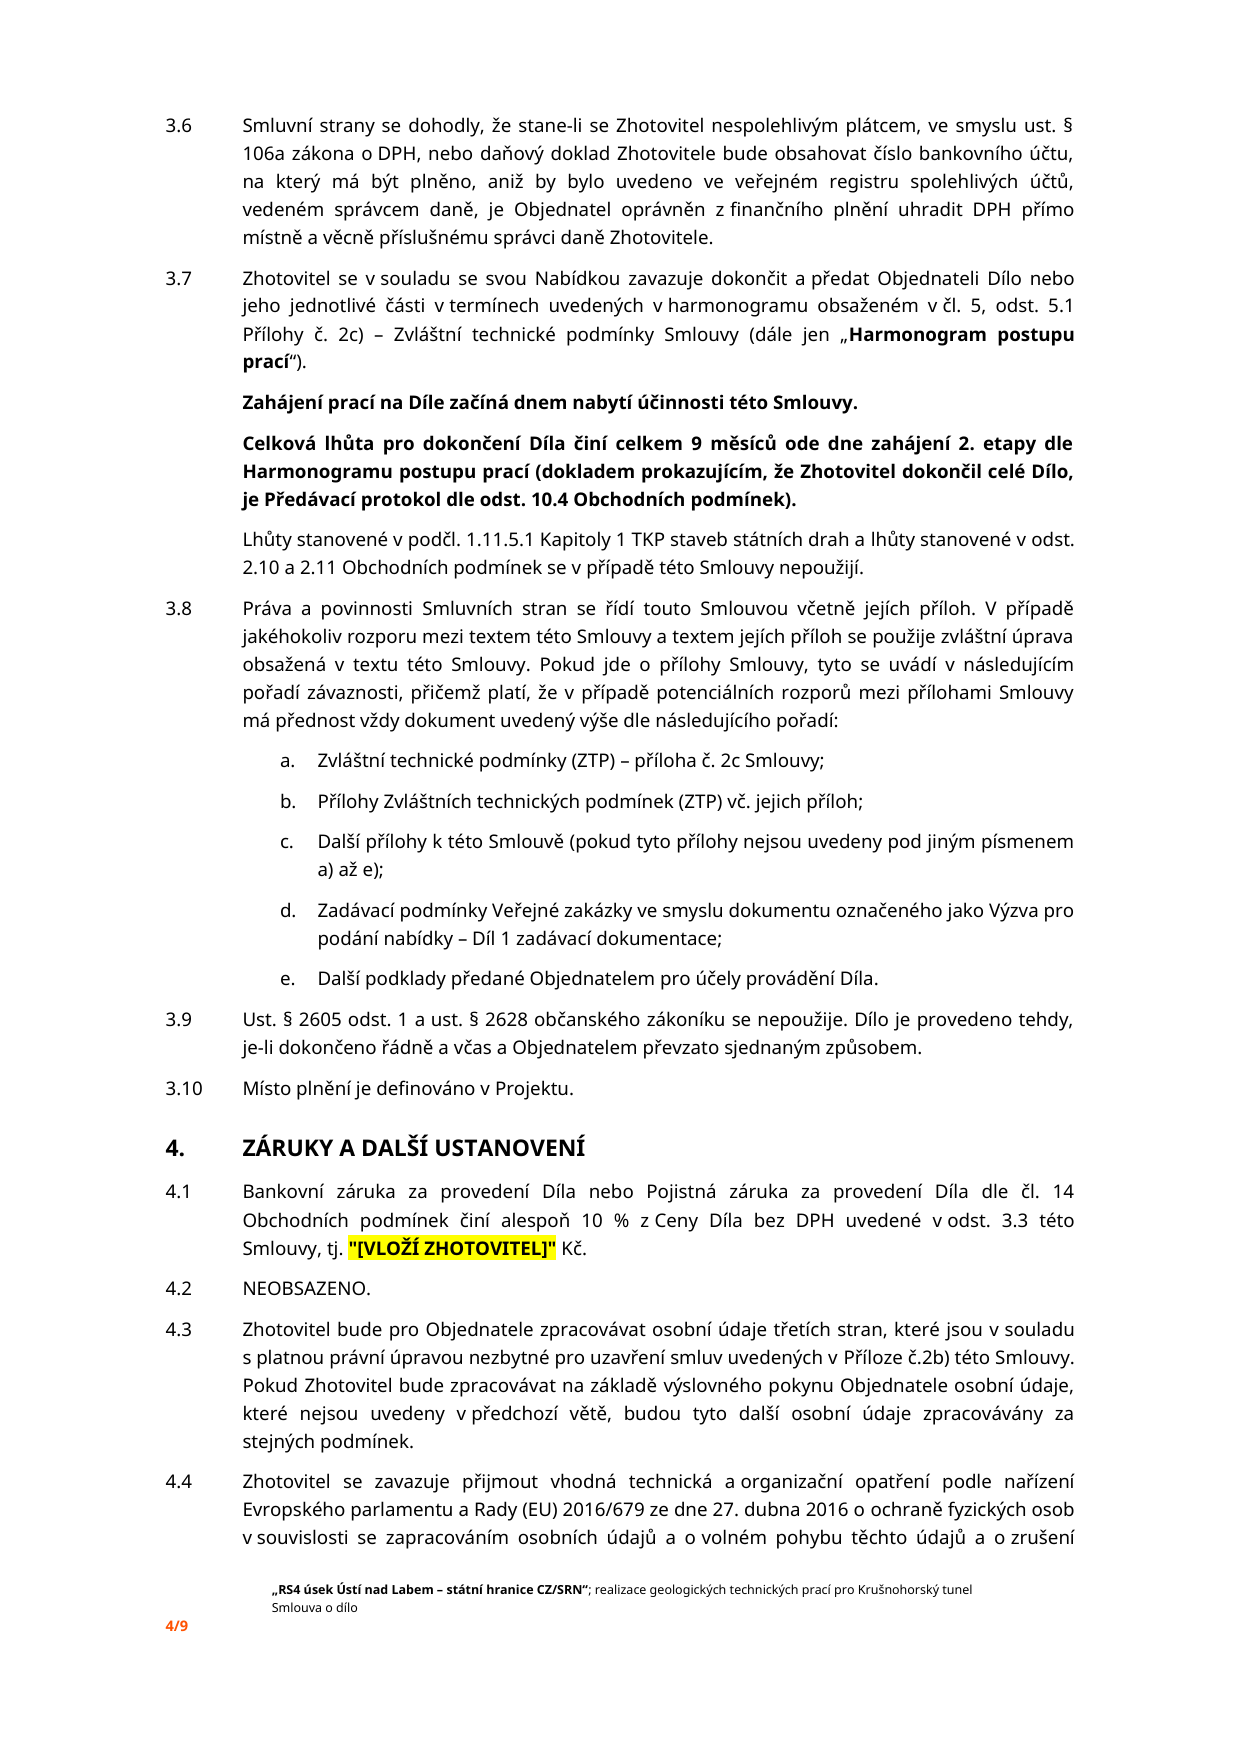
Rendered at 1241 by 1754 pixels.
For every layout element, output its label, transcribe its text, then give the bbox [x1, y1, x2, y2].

text Zhotovitel se v souladu se svou Nabídkou zavazuje dokončit a předat Objednateli Dílo nebo jeho jednotlivé části v termínech uvedených v harmonogramu obsaženém v čl. 5, odst. 5.1 Přílohy č. 2c) – Zvláštní technické podmínky Smlouvy (dále jen „Harmonogram postupu prací“). [165, 265, 1075, 374]
list Další podklady předané Objednatelem pro účely provádění Díla. [280, 966, 1075, 991]
text Bankovní záruka za provedení Díla nebo Pojistná záruka za provedení Díla dle čl. 14 Obchodních podmínek činí alespoň 10 % z Ceny Díla bez DPH uvedené v odst. 3.3 této Smlouvy, tj. "[VLOŽÍ ZHOTOVITEL]" Kč. [165, 1179, 1075, 1260]
text Místo plnění je definováno v Projektu. [165, 1075, 1075, 1100]
text Celková lhůta pro dokončení Díla činí celkem 9 měsíců ode dne zahájení 2. etapy dle Harmonogramu postupu prací (dokladem prokazujícím, že Zhotovitel dokončil celé Dílo, je Předávací protokol dle odst. 10.4 Obchodních podmínek). [242, 430, 1075, 511]
text ZÁRUKY A DALŠÍ USTANOVENÍ [165, 1132, 1075, 1163]
text Zahájení prací na Díle začíná dnem nabytí účinnosti této Smlouvy. [242, 389, 1075, 415]
list Přílohy Zvláštních technických podmínek (ZTP) vč. jejich příloh; [280, 788, 1075, 814]
text NEOBSAZENO. [165, 1275, 1075, 1301]
list Další přílohy k této Smlouvě (pokud tyto přílohy nejsou uvedeny pod jiným písmenem a) až e); [280, 829, 1075, 882]
text Zhotovitel bude pro Objednatele zpracovávat osobní údaje třetích stran, které jsou v souladu s platnou právní úpravou nezbytné pro uzavření smluv uvedených v Příloze č.2b) této Smlouvy. Pokud Zhotovitel bude zpracovávat na základě výslovného pokynu Objednatele osobní údaje, které nejsou uvedeny v předchozí větě, budou tyto další osobní údaje zpracovávány za stejných podmínek. [165, 1316, 1075, 1453]
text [165, 1468, 1075, 1550]
list Zvláštní technické podmínky (ZTP) – příloha č. 2c Smlouvy; [280, 748, 1075, 773]
text Smluvní strany se dohodly, že stane-li se Zhotovitel nespolehlivým plátcem, ve smyslu ust. § 106a zákona o DPH, nebo daňový doklad Zhotovitele bude obsahovat číslo bankovního účtu, na který má být plněno, aniž by bylo uvedeno ve veřejném registru spolehlivých účtů, vedeném správcem daně, je Objednatel oprávněn z finančního plnění uhradit DPH přímo místně a věcně příslušnému správci daně Zhotovitele. [165, 112, 1075, 250]
text Lhůty stanovené v podčl. 1.11.5.1 Kapitoly 1 TKP staveb státních drah a lhůty stanovené v odst. 2.10 a 2.11 Obchodních podmínek se v případě této Smlouvy nepoužijí. [242, 526, 1075, 580]
text Ust. § 2605 odst. 1 a ust. § 2628 občanského zákoníku se nepoužije. Dílo je provedeno tehdy, je-li dokončeno řádně a včas a Objednatelem převzato sjednaným způsobem. [165, 1006, 1075, 1060]
list Zadávací podmínky Veřejné zakázky ve smyslu dokumentu označeného jako Výzva pro podání nabídky – Díl 1 zadávací dokumentace; [280, 897, 1075, 951]
text Práva a povinnosti Smluvních stran se řídí touto Smlouvou včetně jejích příloh. V případě jakéhokoliv rozporu mezi textem této Smlouvy a textem jejích příloh se použije zvláštní úprava obsažená v textu této Smlouvy. Pokud jde o přílohy Smlouvy, tyto se uvádí v následujícím pořadí závaznosti, přičemž platí, že v případě potenciálních rozporů mezi přílohami Smlouvy má přednost vždy dokument uvedený výše dle následujícího pořadí: [165, 595, 1075, 733]
